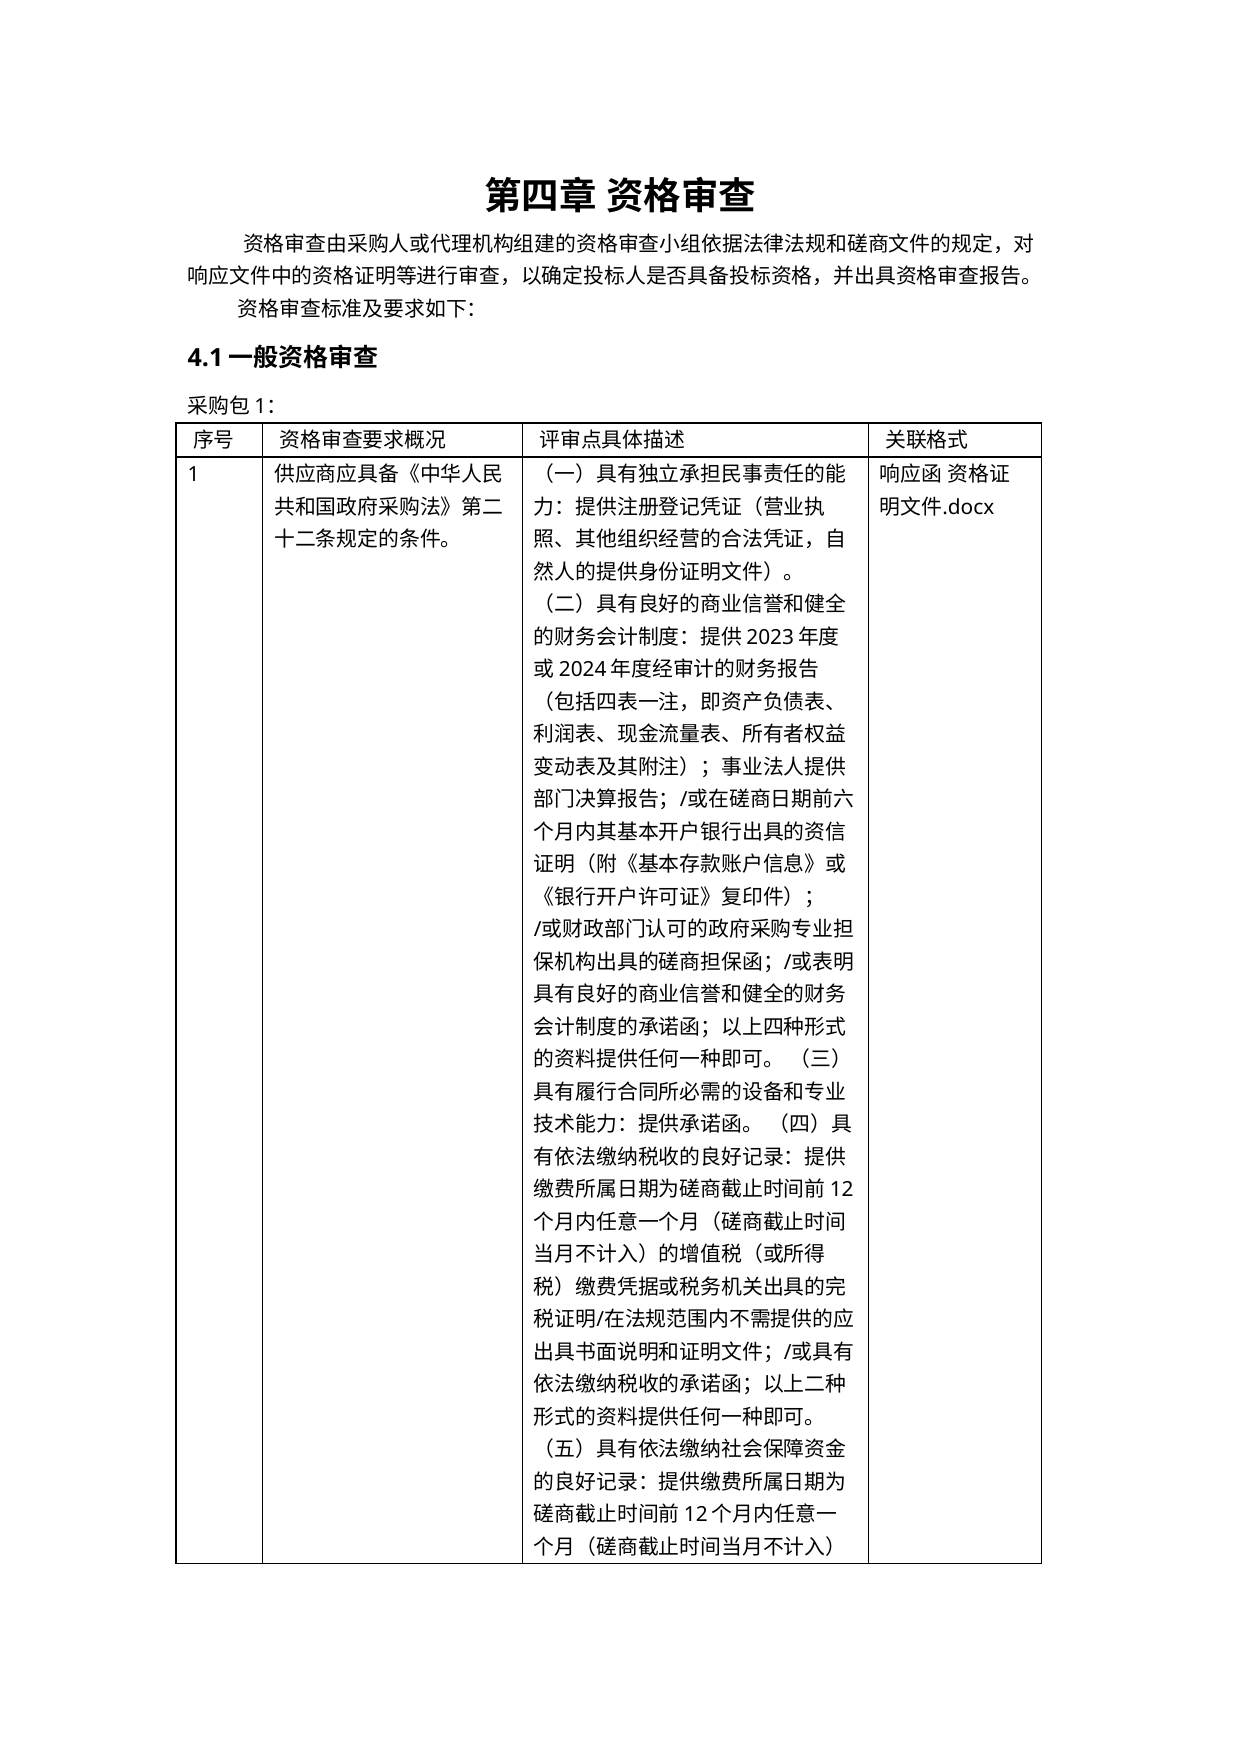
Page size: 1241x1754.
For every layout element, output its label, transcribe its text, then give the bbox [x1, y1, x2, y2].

table_header 资格审查要求概况 [263, 424, 522, 456]
text 第四章 资格审查 [187, 162, 1053, 227]
text 资格审查标准及要求如下： [187, 292, 1053, 324]
table_header 关联格式 [869, 424, 1041, 456]
table_header 序号 [177, 424, 262, 456]
table_header 评审点具体描述 [523, 424, 868, 456]
text 资格审查由采购人或代理机构组建的资格审查小组依据法律法规和磋商文件的规定，对响应文件中的资格证明等进行审查，以确定投标人是否具备投标资格，并出具资格审查报告。 [187, 227, 1053, 292]
text 4.1一般资格审查 [187, 324, 1053, 389]
table_cell 响应函 资格证明文件.docx [869, 458, 1041, 1563]
table_cell 1 [177, 458, 262, 1563]
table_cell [523, 458, 868, 1563]
text 采购包1： [187, 389, 1053, 422]
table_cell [263, 458, 522, 1563]
